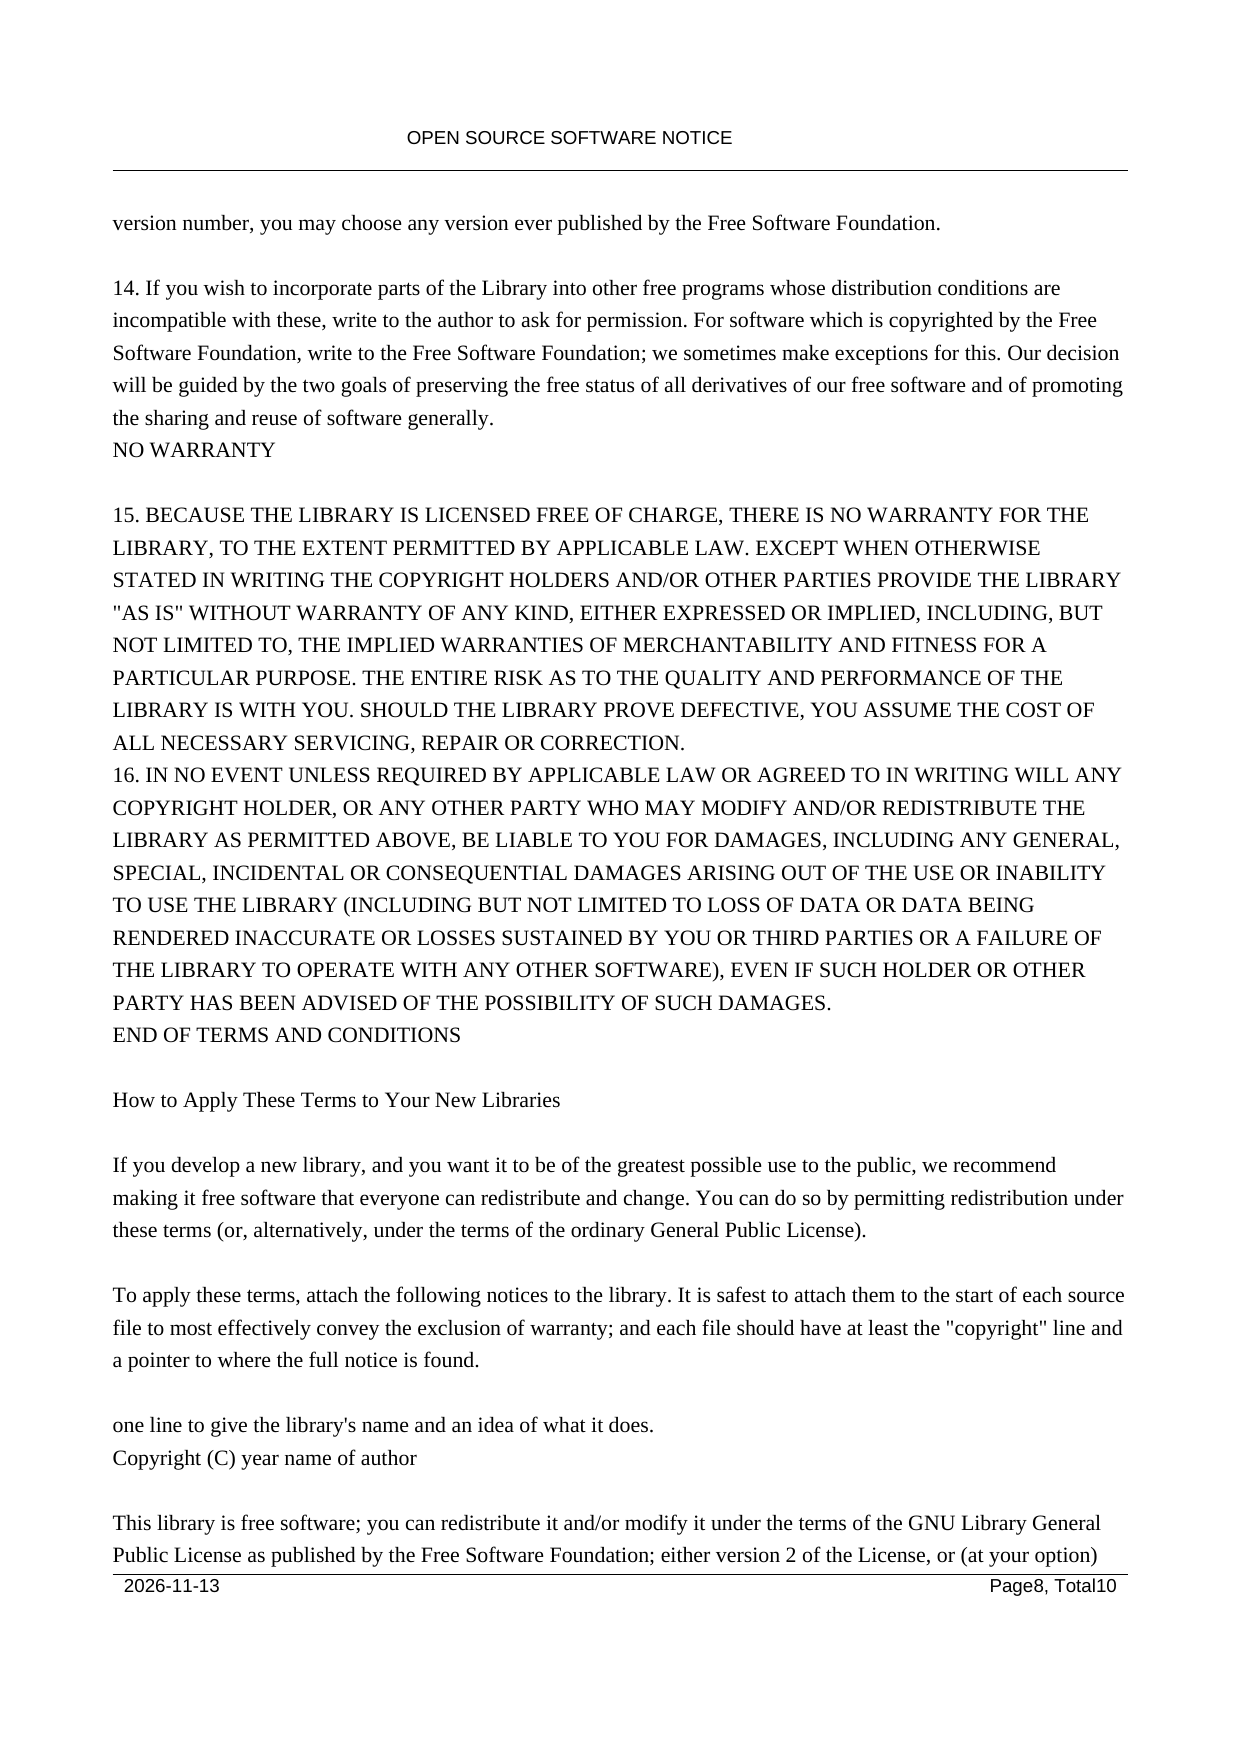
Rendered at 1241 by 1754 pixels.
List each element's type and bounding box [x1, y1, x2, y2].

text [112, 206, 1128, 1571]
